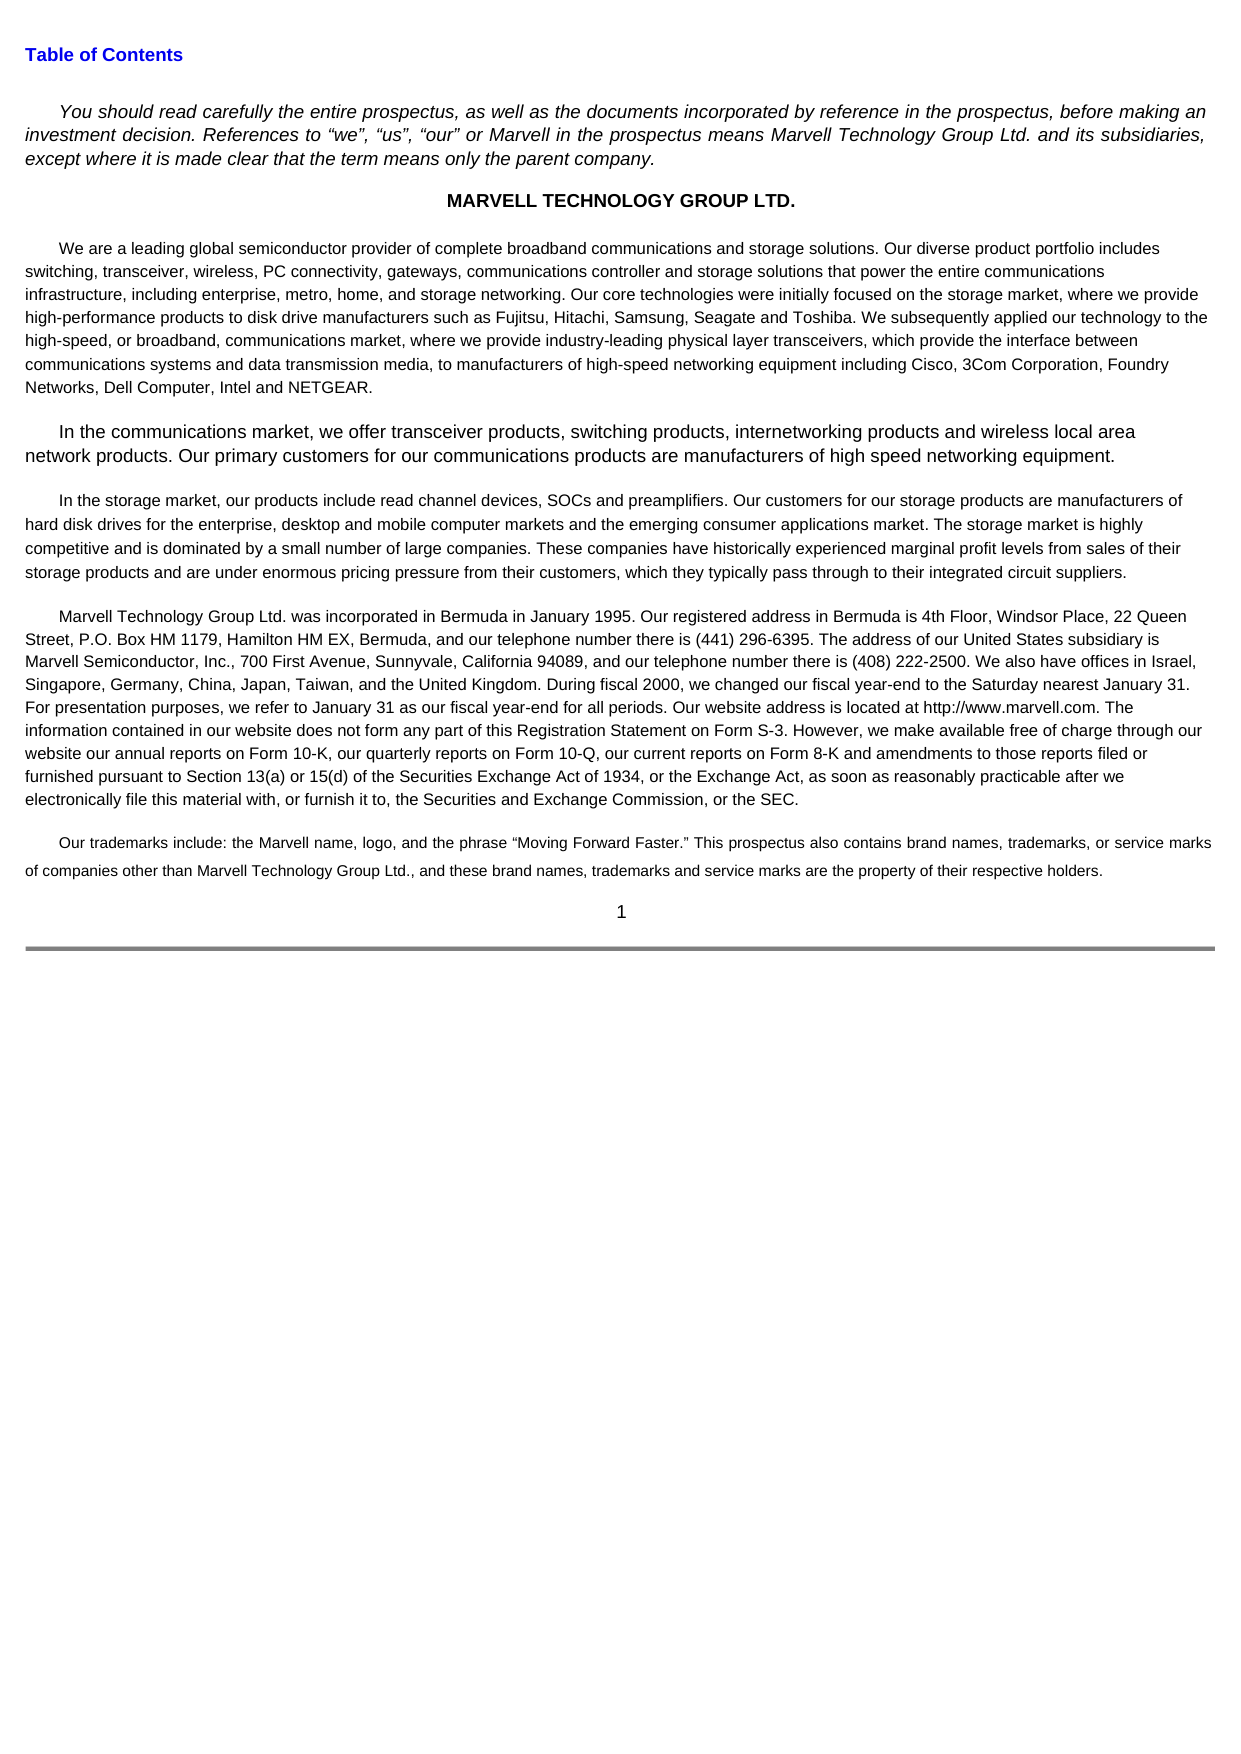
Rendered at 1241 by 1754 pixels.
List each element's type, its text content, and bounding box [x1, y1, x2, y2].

text Marvell Technology Group Ltd. was incorporated in Bermuda in January 1995. Our registered address in Bermuda is 4th Floor, Windsor Place, 22 Queen Street, P.O. Box HM 1179, Hamilton HM EX, Bermuda, and our telephone number there is (441) 296-6395. The address of our United States subsidiary is Marvell Semiconductor, Inc., 700 First Avenue, Sunnyvale, California 94089, and our telephone number there is (408) 222-2500. We also have offices in Israel, Singapore, Germany, China, Japan, Taiwan, and the United Kingdom. During fiscal 2000, we changed our fiscal year-end to the Saturday nearest January 31. For presentation purposes, we refer to January 31 as our fiscal year-end for all periods. Our website address is located at http://www.marvell.com. The information contained in our website does not form any part of this Registration Statement on Form S-3. However, we make available free of charge through our website our annual reports on Form 10-K, our quarterly reports on Form 10-Q, our current reports on Form 8-K and amendments to those reports filed or furnished pursuant to Section 13(a) or 15(d) of the Securities Exchange Act of 1934, or the Exchange Act, as soon as reasonably practicable after we electronically file this material with, or furnish it to, the Securities and Exchange Commission, or the SEC. [25, 606, 1207, 809]
text In the storage market, our products include read channel devices, SOCs and preamplifiers. Our customers for our storage products are manufacturers of hard disk drives for the enterprise, desktop and mobile computer markets and the emerging consumer applications market. The storage market is highly competitive and is dominated by a small number of large companies. These companies have historically experienced marginal profit levels from sales of their storage products and are under enormous pricing pressure from their customers, which they typically pass through to their integrated circuit suppliers. [25, 491, 1215, 582]
text 1 [25, 901, 1217, 923]
text Our trademarks include: the Marvell name, logo, and the phrase “Moving Forward Faster.” This prospectus also contains brand names, trademarks, or service marks of companies other than Marvell Technology Group Ltd., and these brand names, trademarks and service marks are the property of their respective holders. [25, 833, 1213, 879]
text We are a leading global semiconductor provider of complete broadband communications and storage solutions. Our diverse product portfolio includes switching, transceiver, wireless, PC connectivity, gateways, communications controller and storage solutions that power the entire communications infrastructure, including enterprise, metro, home, and storage networking. Our core technologies were initially focused on the storage market, where we provide high-performance products to disk drive manufacturers such as Fujitsu, Hitachi, Samsung, Seagate and Toshiba. We subsequently applied our technology to the high-speed, or broadband, communications market, where we provide industry-leading physical layer transceivers, which provide the interface between communications systems and data transmission media, to manufacturers of high-speed networking equipment including Cisco, 3Com Corporation, Foundry Networks, Dell Computer, Intel and NETGEAR. [25, 239, 1211, 397]
picture [25, 946, 1215, 951]
text Table of Contents [25, 44, 1215, 65]
text In the communications market, we offer transceiver products, switching products, internetworking products and wireless local area network products. Our primary customers for our communications products are manufacturers of high speed networking equipment. [25, 421, 1188, 467]
text MARVELL TECHNOLOGY GROUP LTD. [25, 190, 1217, 212]
text You should read carefully the entire prospectus, as well as the documents incorporated by reference in the prospectus, before making an investment decision. References to “we”, “us”, “our” or Marvell in the prospectus means Marvell Technology Group Ltd. and its subsidiaries, except where it is made clear that the term means only the parent company. [25, 101, 1207, 169]
